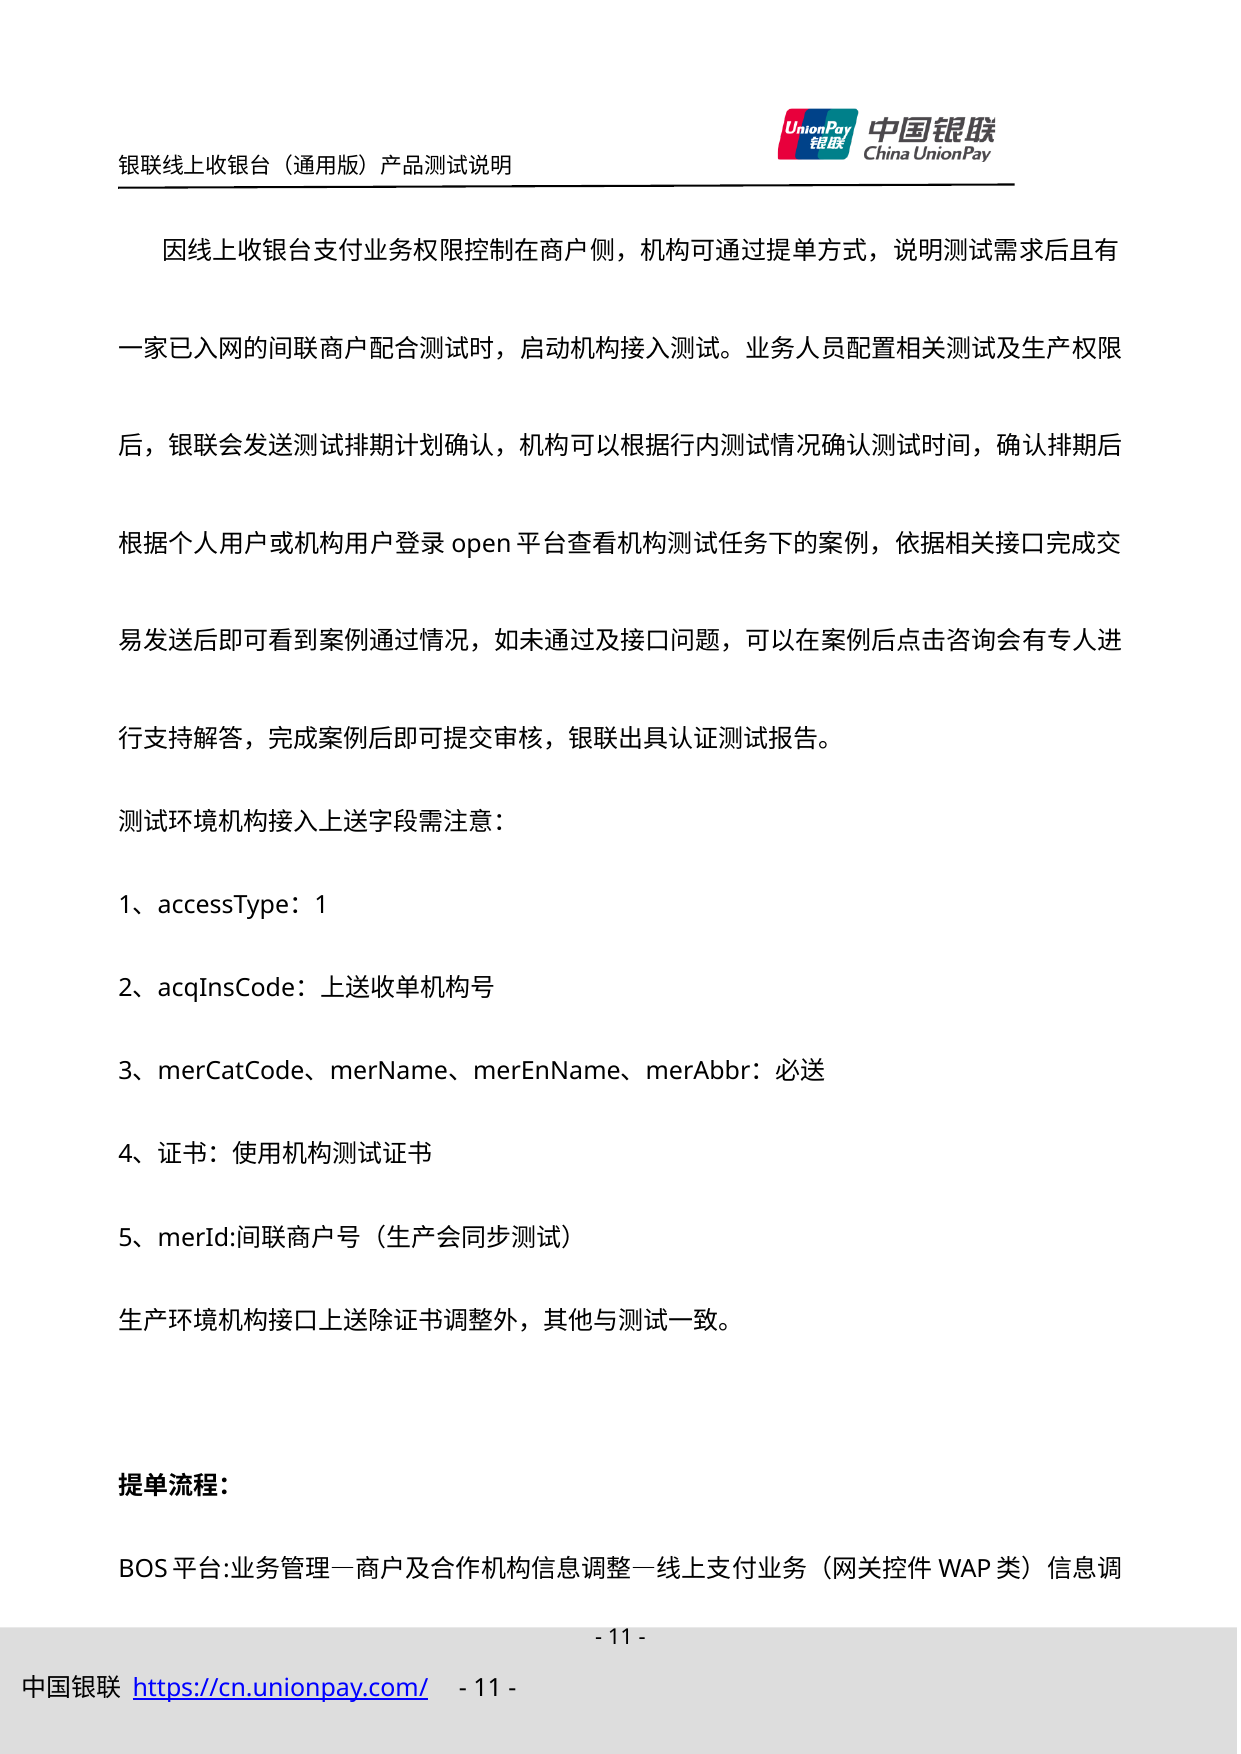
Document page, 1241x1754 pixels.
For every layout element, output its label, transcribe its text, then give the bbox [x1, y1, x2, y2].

list 5、merId:间联商户号（生产会同步测试） [118, 1203, 1122, 1268]
list 4、证书：使用机构测试证书 [118, 1119, 1122, 1184]
list BOS平台:业务管理—商户及合作机构信息调整—线上支付业务（网关控件WAP类）信息调整。机构需要描述清楚，间联商户号、商户名称、机构号、机构名称、机构测试对接人信息（姓名、手机号、邮箱） [118, 1534, 1122, 1599]
list 3、merCatCode、merName、merEnName、merAbbr：必送 [118, 1036, 1122, 1101]
list 1、accessType：1 [118, 870, 1122, 935]
list 2、acqInsCode：上送收单机构号 [118, 953, 1122, 1018]
picture [776, 108, 995, 162]
list 生产环境机构接口上送除证书调整外，其他与测试一致。 [118, 1286, 1122, 1351]
list 因线上收银台支付业务权限控制在商户侧，机构可通过提单方式，说明测试需求后且有一家已入网的间联商户配合测试时，启动机构接入测试。业务人员配置相关测试及生产权限后，银联会发送测试排期计划确认，机构可以根据行内测试情况确认测试时间，确认排期后根据个人用户或机构用户登录open平台查看机构测试任务下的案例，依据相关接口完成交易发送后即可看到案例通过情况，如未通过及接口问题，可以在案例后点击咨询会有专人进行支持解答，完成案例后即可提交审核，银联出具认证测试报告。 [118, 216, 1122, 769]
list 提单流程： [118, 1451, 1122, 1516]
list 测试环境机构接入上送字段需注意： [118, 787, 1122, 852]
